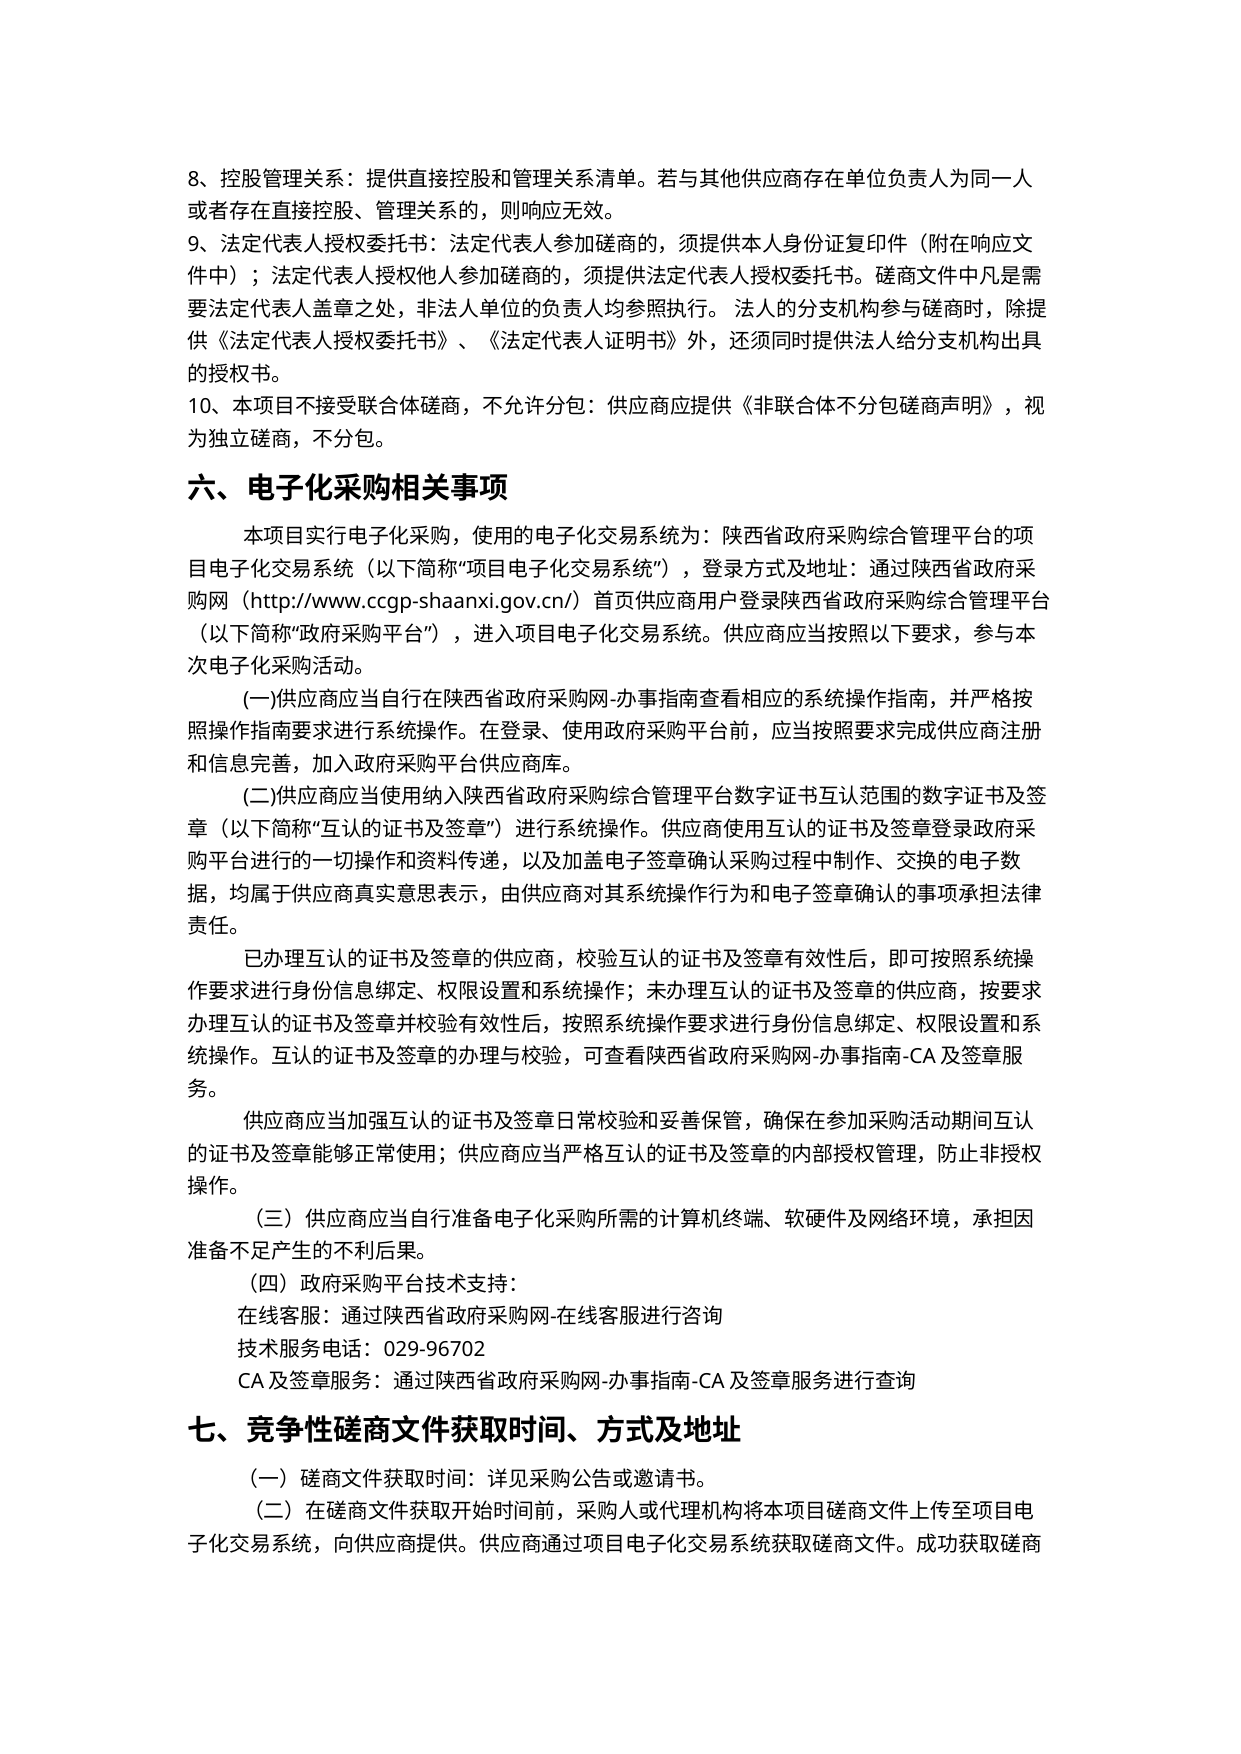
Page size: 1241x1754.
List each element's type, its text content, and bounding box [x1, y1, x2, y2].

text 本项目实行电子化采购，使用的电子化交易系统为：陕西省政府采购综合管理平台的项目电子化交易系统（以下简称“项目电子化交易系统”），登录方式及地址：通过陕西省政府采购网（http://www.ccgp-shaanxi.gov.cn/）首页供应商用户登录陕西省政府采购综合管理平台（以下简称“政府采购平台”），进入项目电子化交易系统。供应商应当按照以下要求，参与本次电子化采购活动。 [187, 519, 1053, 682]
text 在线客服：通过陕西省政府采购网-在线客服进行咨询 [187, 1299, 1053, 1332]
text （三）供应商应当自行准备电子化采购所需的计算机终端、软硬件及网络环境，承担因准备不足产生的不利后果。 [187, 1202, 1053, 1267]
text 8、控股管理关系：提供直接控股和管理关系清单。若与其他供应商存在单位负责人为同一人或者存在直接控股、管理关系的，则响应无效。 [187, 162, 1053, 227]
text (一)供应商应当自行在陕西省政府采购网-办事指南查看相应的系统操作指南，并严格按照操作指南要求进行系统操作。在登录、使用政府采购平台前，应当按照要求完成供应商注册和信息完善，加入政府采购平台供应商库。 [187, 682, 1053, 779]
text （四）政府采购平台技术支持： [187, 1267, 1053, 1299]
text 技术服务电话：029-96702 [187, 1332, 1053, 1364]
text 六、电子化采购相关事项 [187, 454, 1053, 519]
text CA及签章服务：通过陕西省政府采购网-办事指南-CA及签章服务进行查询 [187, 1364, 1053, 1397]
text 9、法定代表人授权委托书：法定代表人参加磋商的，须提供本人身份证复印件（附在响应文件中）；法定代表人授权他人参加磋商的，须提供法定代表人授权委托书。磋商文件中凡是需要法定代表人盖章之处，非法人单位的负责人均参照执行。 法人的分支机构参与磋商时，除提供《法定代表人授权委托书》、《法定代表人证明书》外，还须同时提供法人给分支机构出具的授权书。 [187, 227, 1053, 389]
text (二)供应商应当使用纳入陕西省政府采购综合管理平台数字证书互认范围的数字证书及签章（以下简称“互认的证书及签章”）进行系统操作。供应商使用互认的证书及签章登录政府采购平台进行的一切操作和资料传递，以及加盖电子签章确认采购过程中制作、交换的电子数据，均属于供应商真实意思表示，由供应商对其系统操作行为和电子签章确认的事项承担法律责任。 [187, 779, 1053, 942]
text 已办理互认的证书及签章的供应商，校验互认的证书及签章有效性后，即可按照系统操作要求进行身份信息绑定、权限设置和系统操作；未办理互认的证书及签章的供应商，按要求办理互认的证书及签章并校验有效性后，按照系统操作要求进行身份信息绑定、权限设置和系统操作。互认的证书及签章的办理与校验，可查看陕西省政府采购网-办事指南-CA及签章服务。 [187, 942, 1053, 1104]
text （一）磋商文件获取时间：详见采购公告或邀请书。 [187, 1462, 1053, 1494]
text 七、竞争性磋商文件获取时间、方式及地址 [187, 1397, 1053, 1462]
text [187, 1494, 1053, 1559]
text 10、本项目不接受联合体磋商，不允许分包：供应商应提供《非联合体不分包磋商声明》，视为独立磋商，不分包。 [187, 389, 1053, 454]
text 供应商应当加强互认的证书及签章日常校验和妥善保管，确保在参加采购活动期间互认的证书及签章能够正常使用；供应商应当严格互认的证书及签章的内部授权管理，防止非授权操作。 [187, 1104, 1053, 1202]
